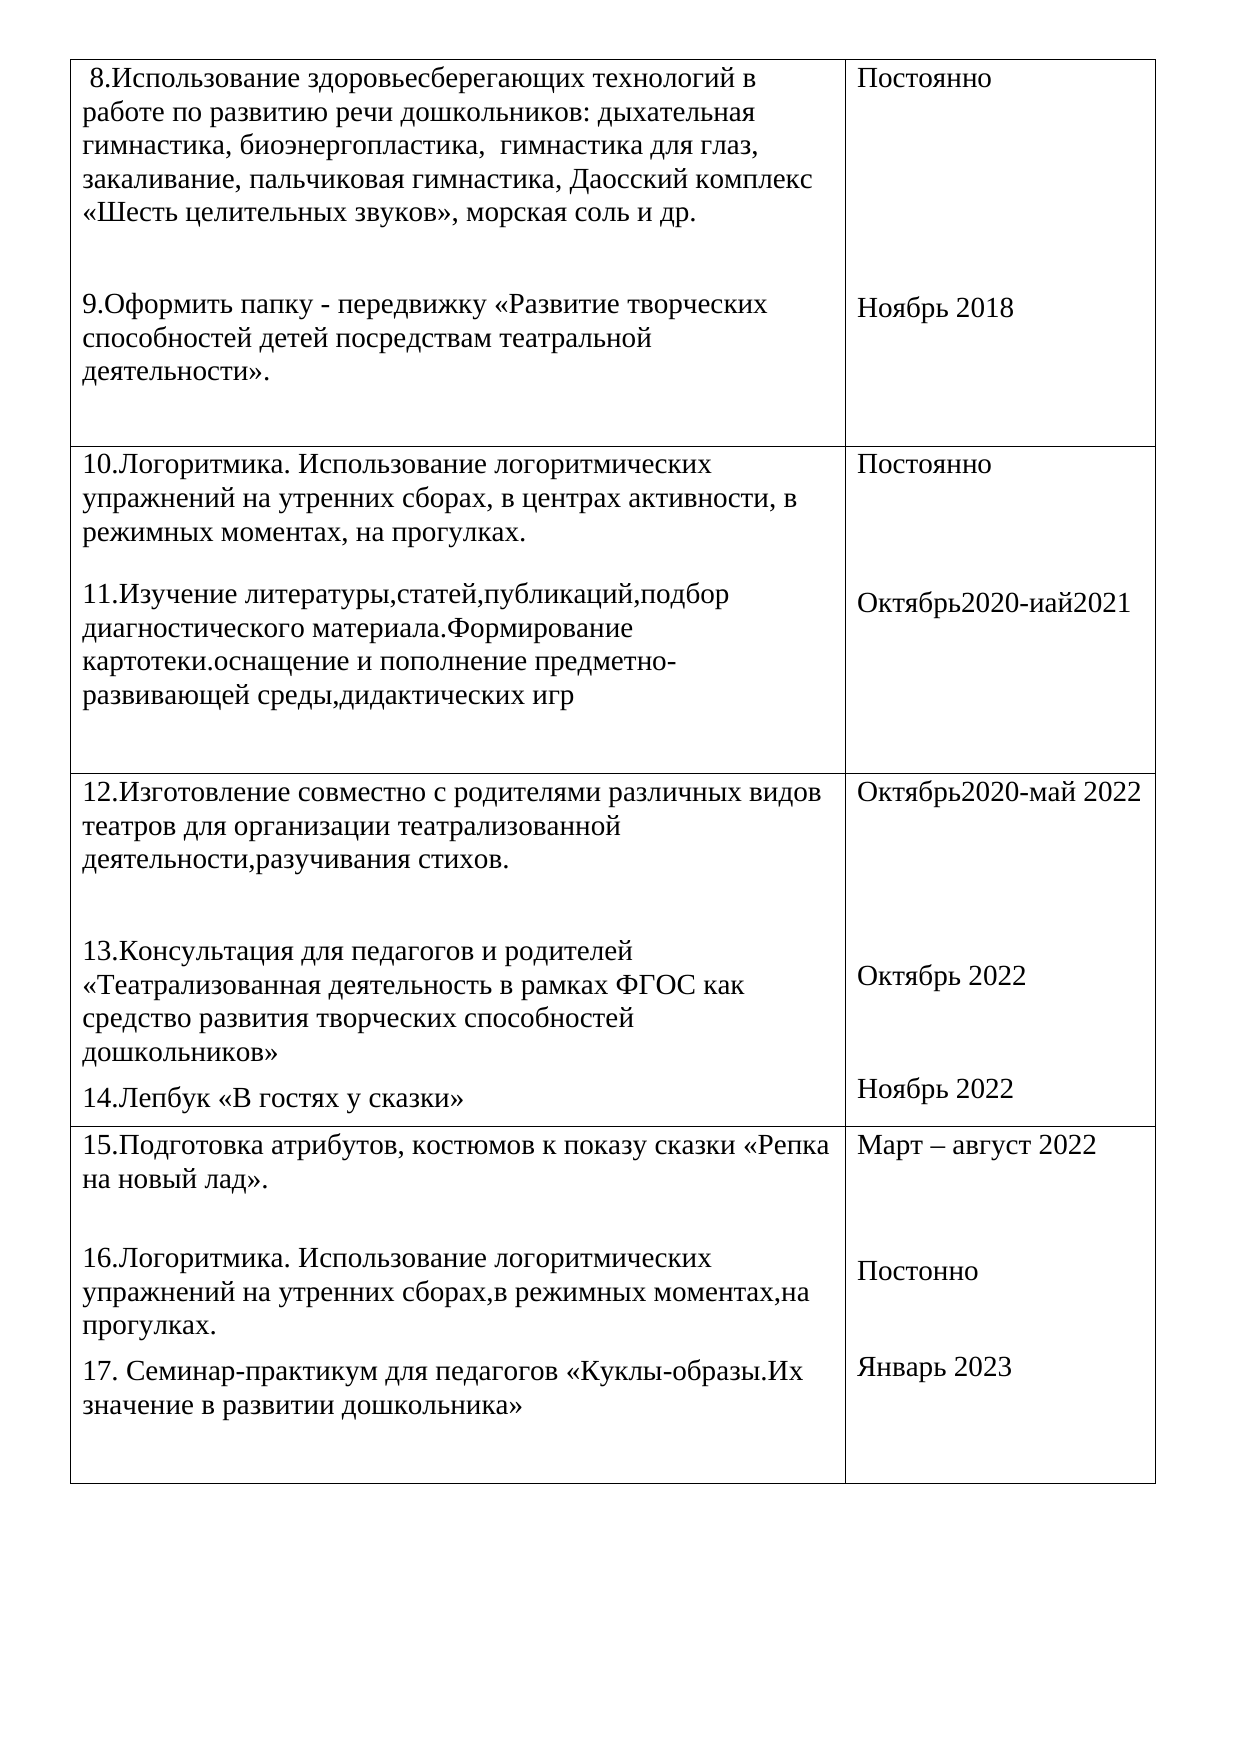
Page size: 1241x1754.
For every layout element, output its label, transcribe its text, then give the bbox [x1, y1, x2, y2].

table_cell 8.Использование здоровьесберегающих технологий в работе по развитию речи дошкольников: дыхательная гимнастика, биоэнергопластика, гимнастика для глаз, закаливание, пальчиковая гимнастика, Даосский комплекс «Шесть целительных звуков», морская соль и др. 9.Оформить папку - передвижку «Развитие творческих способностей детей посредствам театральной деятельности». [71, 60, 845, 446]
table_cell Март – август 2022 Постонно Январь 2023 [846, 1127, 1155, 1483]
table_cell 10.Логоритмика. Использование логоритмических упражнений на утренних сборах, в центрах активности, в режимных моментах, на прогулках. 11.Изучение литературы,статей,публикаций,подбор диагностического материала.Формирование картотеки.оснащение и пополнение предметно-развивающей среды,дидактических игр [71, 447, 845, 773]
table_cell Постоянно Ноябрь 2018 [846, 60, 1155, 446]
table_cell Постоянно Октябрь2020-иай2021 [846, 447, 1155, 773]
table_cell Октябрь2020-май 2022 Октябрь 2022 Ноябрь 2022 [846, 774, 1155, 1126]
table_cell 12.Изготовление совместно с родителями различных видов театров для организации театрализованной деятельности,разучивания стихов. 13.Консультация для педагогов и родителей «Театрализованная деятельность в рамках ФГОС как средство развития творческих способностей дошкольников» 14.Лепбук «В гостях у сказки» [71, 774, 845, 1126]
table_cell 15.Подготовка атрибутов, костюмов к показу сказки «Репка на новый лад». 16.Логоритмика. Использование логоритмических упражнений на утренних сборах,в режимных моментах,на прогулках. 17. Семинар-практикум для педагогов «Куклы-образы.Их значение в развитии дошкольника» [71, 1127, 845, 1483]
